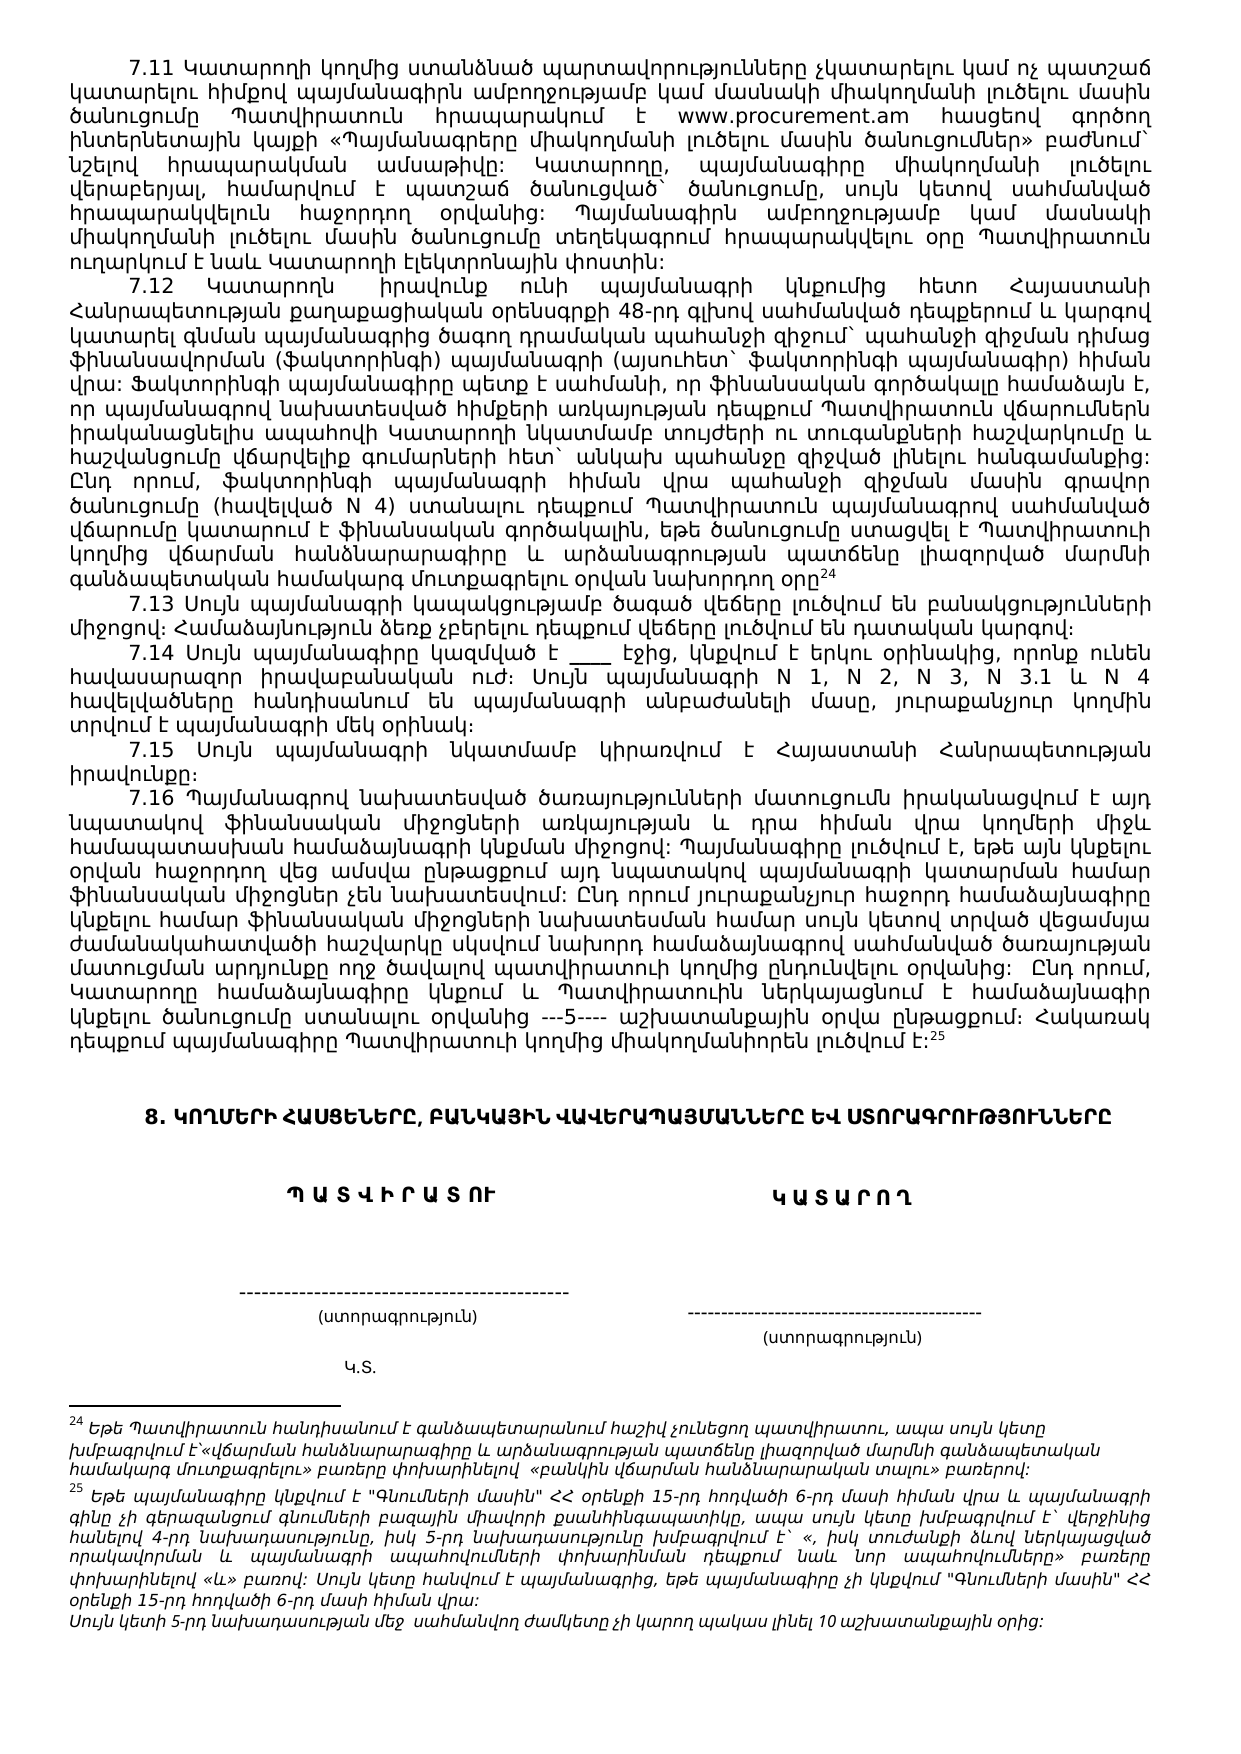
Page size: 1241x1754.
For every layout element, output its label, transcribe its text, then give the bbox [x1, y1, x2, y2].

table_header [155, 1183, 627, 1379]
text 7.12 Կատարողն իրավունք ունի պայմանագրի կնքումից հետո Հայաստանի Հանրապետության քաղաքացիական օրենսգրքի 48-րդ գլխով սահմանված դեպքերում և կարգով կատարել գնման պայմանագրից ծագող դրամական պահանջի զիջում` պահանջի զիջման դիմաց ֆինանսավորման (ֆակտորինգի) պայմանագրի (այսուհետ` ֆակտորինգի պայմանագիր) հիման վրա: Ֆակտորինգի պայմանագիրը պետք է սահմանի, որ ֆինանսական գործակալը համաձայն է, որ պայմանագրով նախատեսված հիմքերի առկայության դեպքում Պատվիրատուն վճարումներն իրականացնելիս ապահովի Կատարողի նկատմամբ տույժերի ու տուգանքների հաշվարկումը և հաշվանցումը վճարվելիք գումարների հետ` անկախ պահանջը զիջված լինելու հանգամանքից: Ընդ որում, ֆակտորինգի պայմանագրի հիման վրա պահանջի զիջման մասին գրավոր ծանուցումը (հավելված N 4) ստանալու դեպքում Պատվիրատուն պայմանագրով սահմանված վճարումը կատարում է ֆինանսական գործակալին, եթե ծանուցումը ստացվել է Պատվիրատուի կողմից վճարման հանձնարարագիրը և արձանագրության պատճենը լիազորված մարմնի գանձապետական համակարգ մուտքագրելու օրվան նախորդող օրը [69, 274, 1152, 592]
text 8. ԿՈՂՄԵՐԻ ՀԱՍՑԵՆԵՐԸ, ԲԱՆԿԱՅԻՆ ՎԱՎԵՐԱՊԱՅՄԱՆՆԵՐԸ ԵՎ ՍՏՈՐԱԳՐՈՒԹՅՈՒՆՆԵՐԸ [69, 1102, 1152, 1130]
text 7.16 Պայմանագրով նախատեսված ծառայությունների մատուցումն իրականացվում է այդ նպատակով ֆինանսական միջոցների առկայության և դրա հիման վրա կողմերի միջև համապատասխան համաձայնագրի կնքման միջոցով: Պայմանագիրը լուծվում է, եթե այն կնքելու օրվան հաջորդող վեց ամսվա ընթացքում այդ նպատակով պայմանագրի կատարման համար ֆինանսական միջոցներ չեն նախատեսվում: Ընդ որում յուրաքանչյուր հաջորդ համաձայնագիրը կնքելու համար ֆինանսական միջոցների նախատեսման համար սույն կետով տրված վեցամսյա ժամանակահատվածի հաշվարկը սկսվում նախորդ համաձայնագրով սահմանված ծառայության մատուցման արդյունքը ողջ ծավալով պատվիրատուի կողմից ընդունվելու օրվանից: Ընդ որում, Կատարողը համաձայնագիրը կնքում և Պատվիրատուին ներկայացնում է համաձայնագիր կնքելու ծանուցումը ստանալու օրվանից ---5---- աշխատանքային օրվա ընթացքում։ Հակառակ դեպքում պայմանագիրը Պատվիրատուի կողմից միակողմանիորեն լուծվում է: [69, 786, 1152, 1053]
text 7.15 Սույն պայմանագրի նկատմամբ կիրառվում է Հայաստանի Հանրապետության իրավունքը։ [69, 738, 1152, 786]
text 7.13 Սույն պայմանագրի կապակցությամբ ծագած վեճերը լուծվում են բանակցությունների միջոցով։ Համաձայնություն ձեռք չբերելու դեպքում վեճերը լուծվում են դատական կարգով։ [69, 592, 1152, 641]
text 7.14 Սույն պայմանագիրը կազմված է ____ էջից, կնքվում է երկու օրինակից, որոնք ունեն հավասարազոր իրավաբանական ուժ։ Սույն պայմանագրի N 1, N 2, N 3, N 3.1 և N 4 հավելվածները հանդիսանում են պայմանագրի անբաժանելի մասը, յուրաքանչյուր կողմին տրվում է պայմանագրի մեկ օրինակ։ [69, 641, 1152, 738]
text 7.11 Կատարողի կողմից ստանձնած պարտավորությունները չկատարելու կամ ոչ պատշաճ կատարելու հիմքով պայմանագիրն ամբողջությամբ կամ մասնակի միակողմանի լուծելու մասին ծանուցումը Պատվիրատուն հրապարակում է www.procurement.am հասցեով գործող ինտերնետային կայքի «Պայմանագրերը միակողմանի լուծելու մասին ծանուցումներ» բաժնում` նշելով հրապարակման ամսաթիվը: Կատարողը, պայմանագիրը միակողմանի լուծելու վերաբերյալ, համարվում է պատշաճ ծանուցված` ծանուցումը, սույն կետով սահմանված հրապարակվելուն հաջորդող օրվանից: Պայմանագիրն ամբողջությամբ կամ մասնակի միակողմանի լուծելու մասին ծանուցումը տեղեկագրում հրապարակվելու օրը Պատվիրատուն ուղարկում է նաև Կատարողի էլեկտրոնային փոստին: [69, 56, 1152, 274]
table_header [627, 1183, 1056, 1379]
